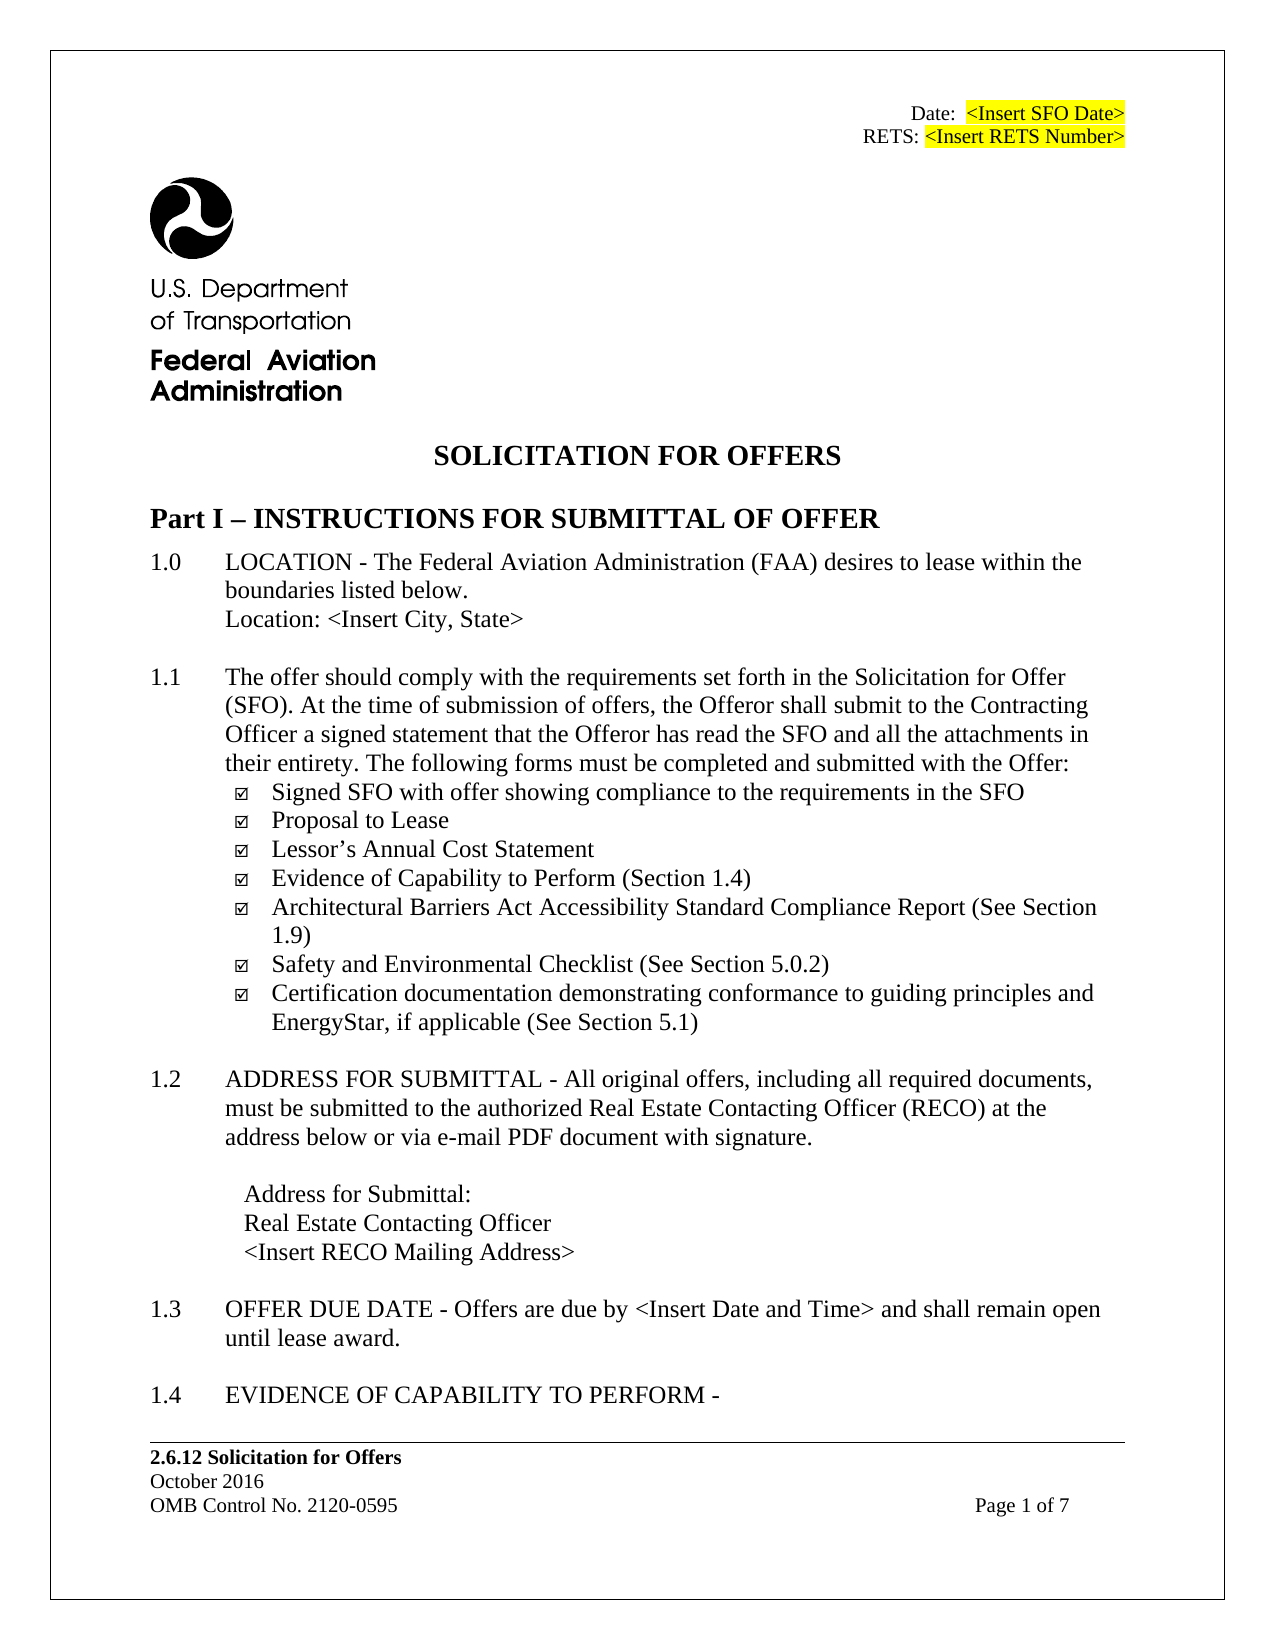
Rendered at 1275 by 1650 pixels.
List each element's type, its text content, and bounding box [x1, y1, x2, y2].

list The offer should comply with the requirements set forth in the Solicitation for Offer (SFO). At the time of submission of offers, the Offeror shall submit to the Contracting Officer a signed statement that the Offeror has read the SFO and all the attachments in their entirety. The following forms must be completed and submitted with the Offer: [150, 662, 1125, 777]
text Part I – INSTRUCTIONS FOR SUBMITTAL OF OFFER [150, 501, 1125, 534]
text <Insert RECO Mailing Address> [244, 1237, 1125, 1266]
text Address for Submittal: [244, 1179, 1125, 1208]
list Proposal to Lease [234, 806, 1125, 834]
list Signed SFO with offer showing compliance to the requirements in the SFO [234, 777, 1125, 806]
text Real Estate Contacting Officer [244, 1208, 1125, 1237]
list Evidence of Capability to Perform (Section 1.4) [234, 863, 1125, 892]
list Certification documentation demonstrating conformance to guiding principles and EnergyStar, if applicable (See Section 5.1) [234, 978, 1125, 1036]
list Lessor’s Annual Cost Statement [234, 834, 1125, 863]
list OFFER DUE DATE - Offers are due by <Insert Date and Time> and shall remain open until lease award. [150, 1294, 1125, 1352]
list LOCATION - The Federal Aviation Administration (FAA) desires to lease within the boundaries listed below. [150, 547, 1125, 604]
list EVIDENCE OF CAPABILITY TO PERFORM - [150, 1381, 1125, 1409]
text Location: <Insert City, State> [225, 604, 1125, 633]
text SOLICITATION FOR OFFERS [150, 438, 1125, 472]
list Architectural Barriers Act Accessibility Standard Compliance Report (See Section 1.9) [234, 892, 1125, 949]
list Safety and Environmental Checklist (See Section 5.0.2) [234, 949, 1125, 978]
list ADDRESS FOR SUBMITTAL - All original offers, including all required documents, must be submitted to the authorized Real Estate Contacting Officer (RECO) at the address below or via e-mail PDF document with signature. [150, 1064, 1125, 1151]
